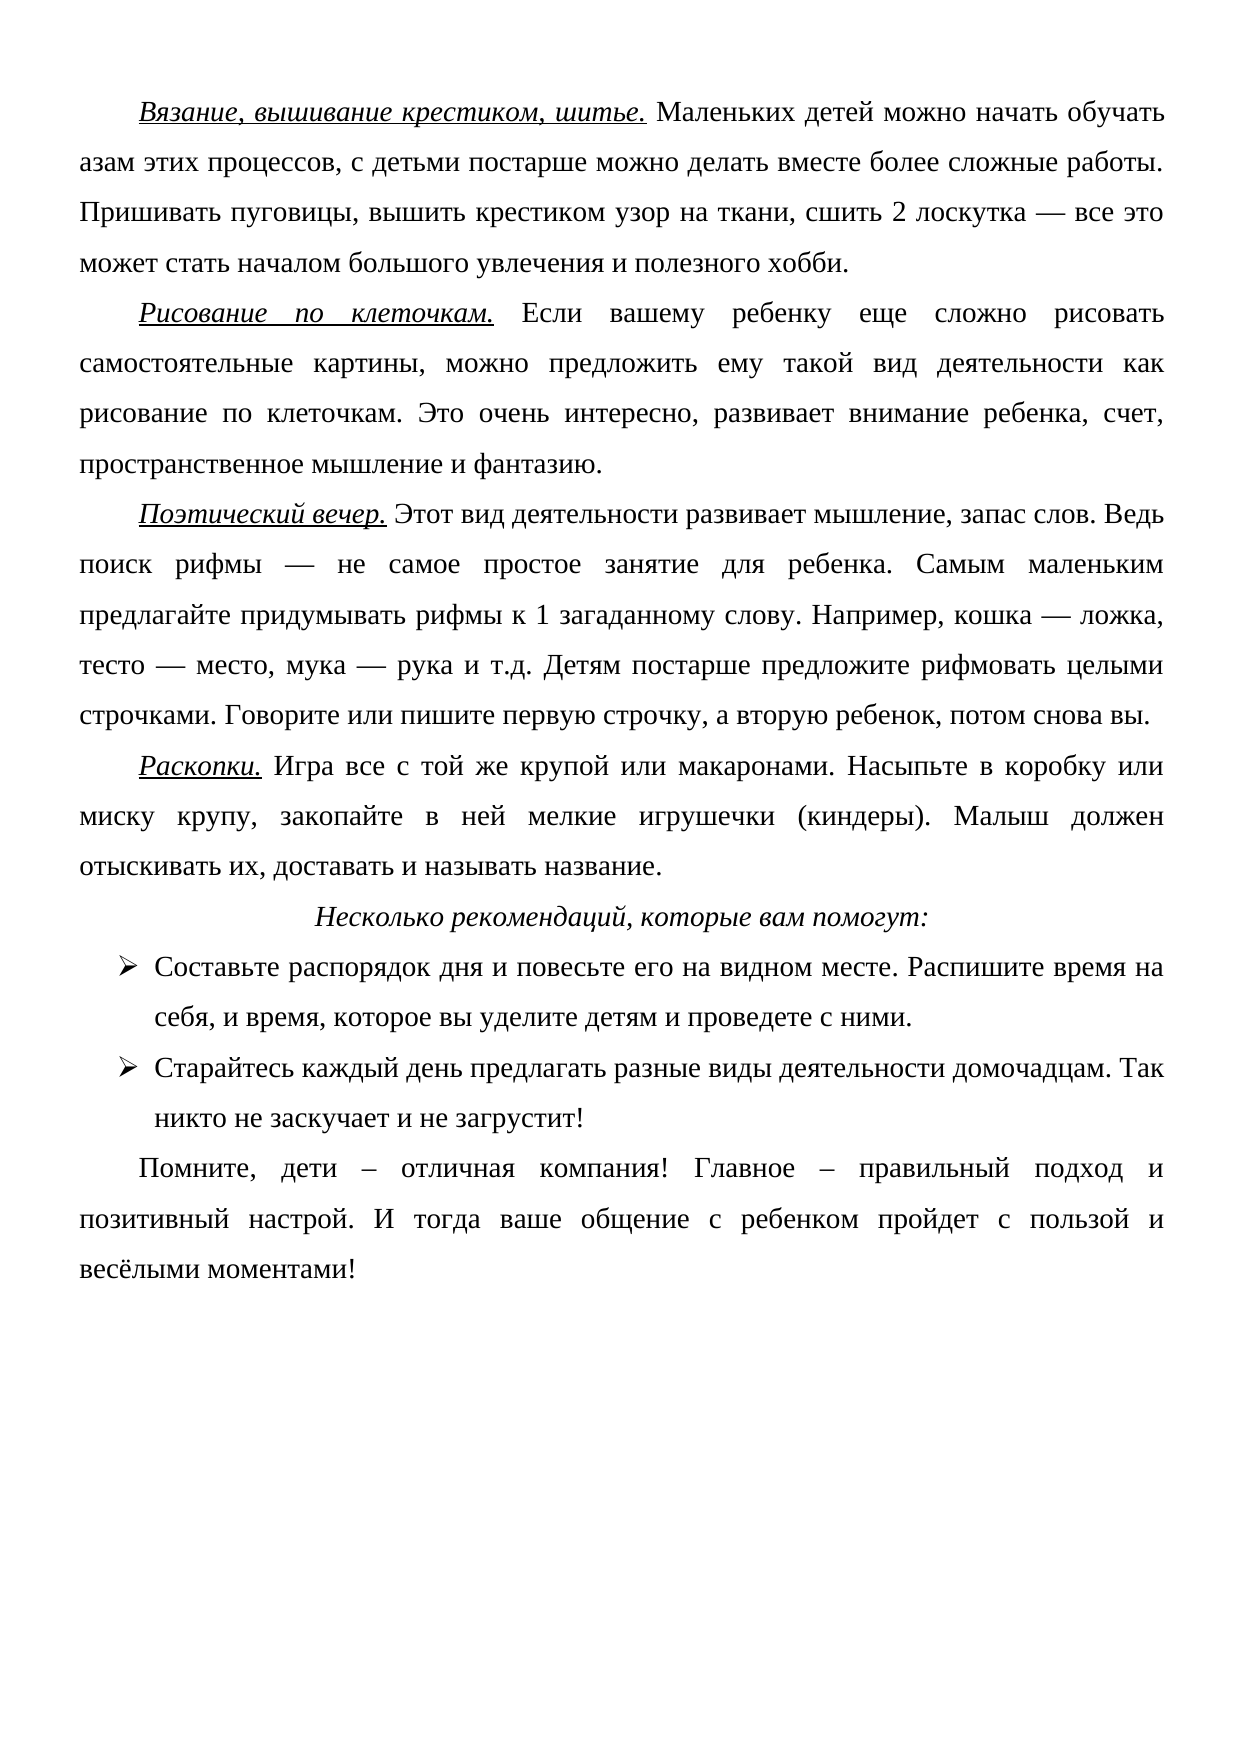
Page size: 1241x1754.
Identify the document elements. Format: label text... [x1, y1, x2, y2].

text Рисование по клеточкам. Если вашему ребенку еще сложно рисовать самостоятельные картины, можно предложить ему такой вид деятельности как рисование по клеточкам. Это очень интересно, развивает внимание ребенка, счет, пространственное мышление и фантазию. [79, 295, 1165, 479]
text Несколько рекомендаций, которые вам помогут: [79, 899, 1165, 932]
text Помните, дети – отличная компания! Главное – правильный подход и позитивный настрой. И тогда ваше общение с ребенком пройдет с пользой и весёлыми моментами! [79, 1151, 1165, 1285]
list Старайтесь каждый день предлагать разные виды деятельности домочадцам. Так никто не заскучает и не загрустит! [117, 1050, 1165, 1134]
text Поэтический вечер. Этот вид деятельности развивает мышление, запас слов. Ведь поиск рифмы — не самое простое занятие для ребенка. Самым маленьким предлагайте придумывать рифмы к 1 загаданному слову. Например, кошка — ложка, тесто — место, мука — рука и т.д. Детям постарше предложите рифмовать целыми строчками. Говорите или пишите первую строчку, а вторую ребенок, потом снова вы. [79, 496, 1165, 731]
text Вязание, вышивание крестиком, шитье. Маленьких детей можно начать обучать азам этих процессов, с детьми постарше можно делать вместе более сложные работы. Пришивать пуговицы, вышить крестиком узор на ткани, сшить 2 лоскутка — все это может стать началом большого увлечения и полезного хобби. [79, 94, 1165, 278]
text Раскопки. Игра все с той же крупой или макаронами. Насыпьте в коробку или миску крупу, закопайте в ней мелкие игрушечки (киндеры). Малыш должен отыскивать их, доставать и называть название. [79, 748, 1165, 882]
list Составьте распорядок дня и повесьте его на видном месте. Распишите время на себя, и время, которое вы уделите детям и проведете с ними. [117, 949, 1165, 1033]
